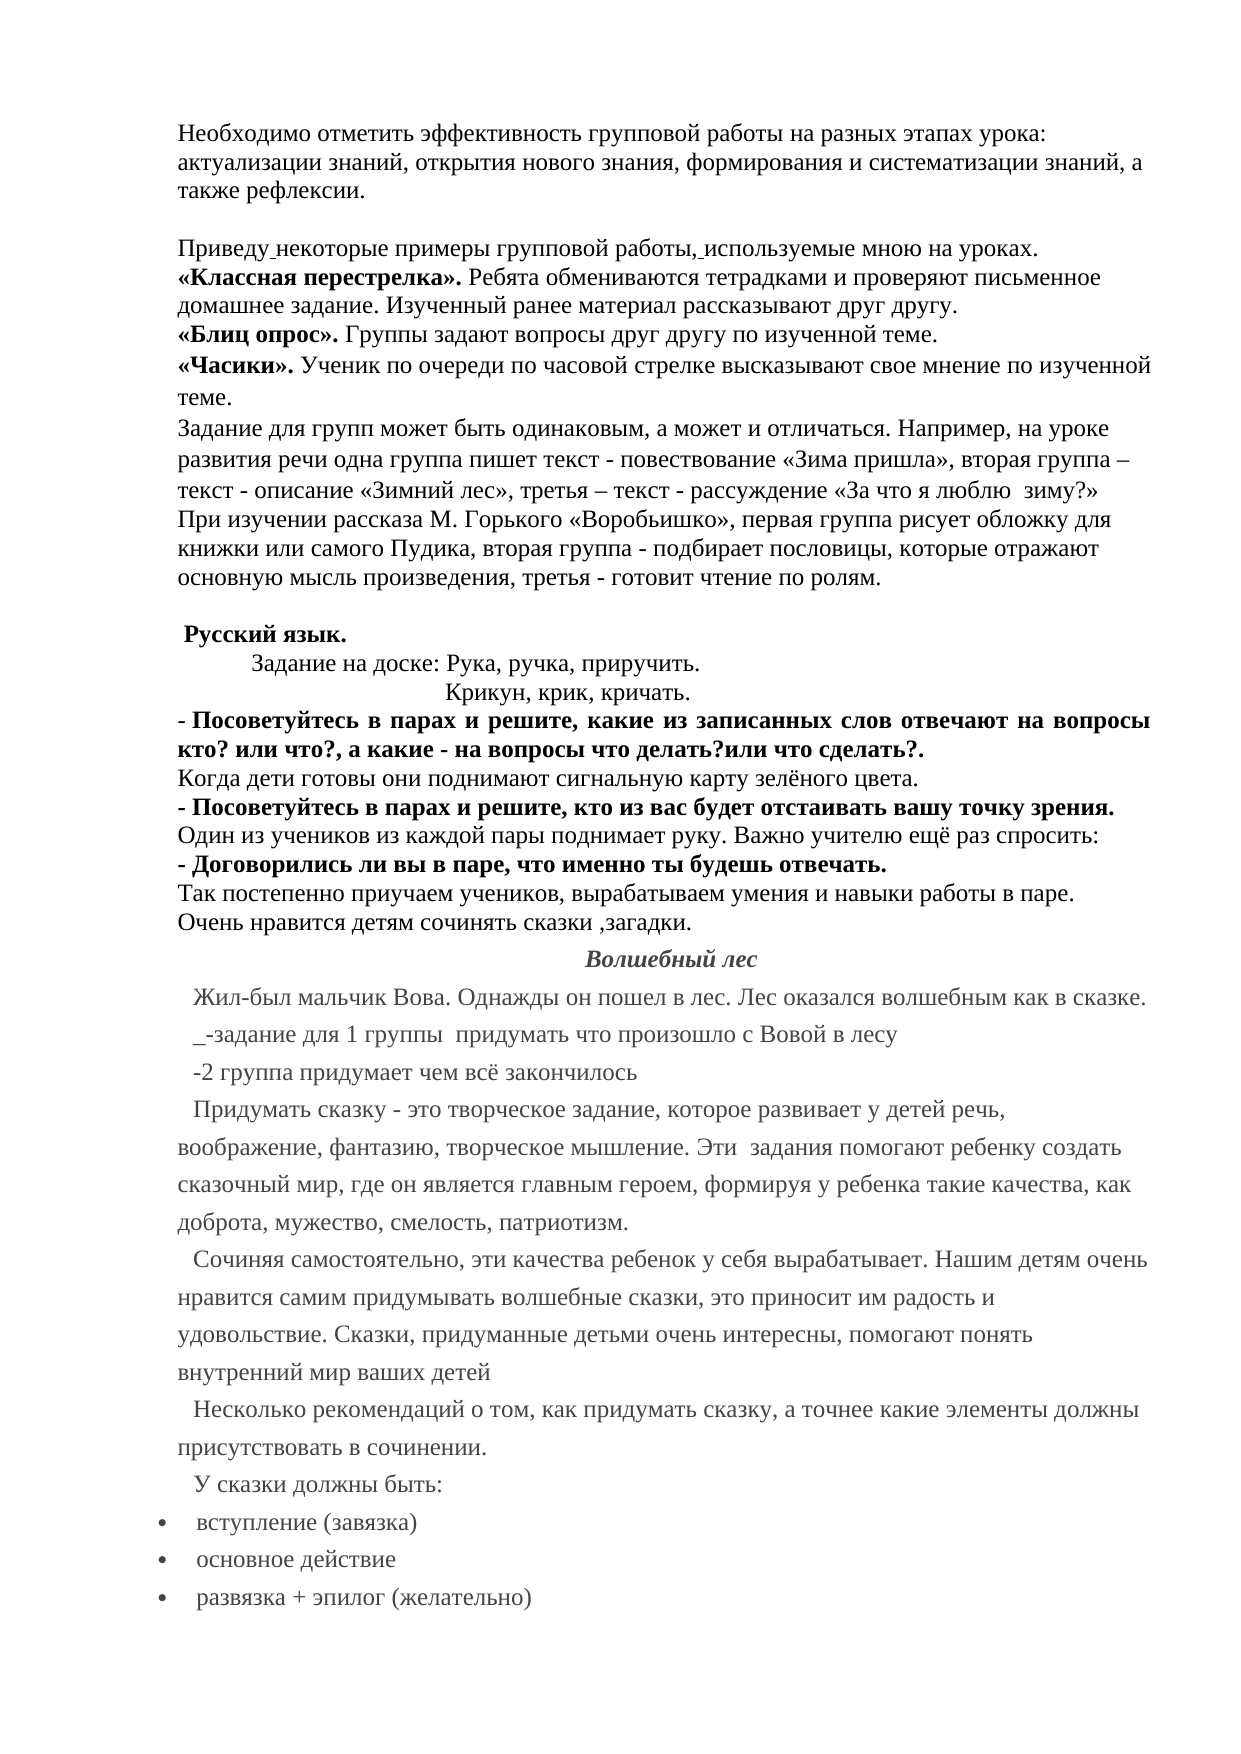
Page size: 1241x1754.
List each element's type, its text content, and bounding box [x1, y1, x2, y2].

text Придумать сказку - это творческое задание, которое развивает у детей речь, воображение, фантазию, творческое мышление. Эти задания помогают ребенку создать сказочный мир, где он является главным героем, формируя у ребенка такие качества, как доброта, мужество, смелость, патриотизм. [177, 1086, 1152, 1236]
list основное действие [158, 1536, 1152, 1573]
text Крикун, крик, кричать. [177, 677, 1152, 706]
text Несколько рекомендаций о том, как придумать сказку, а точнее какие элементы должны присутствовать в сочинении. [177, 1386, 1152, 1461]
text Очень нравится детям сочинять сказки ,загадки. [177, 907, 1152, 936]
text _-задание для 1 группы придумать что произошло с Вовой в лесу [177, 1011, 1152, 1048]
list развязка + эпилог (желательно) [158, 1573, 1152, 1611]
text актуализации знаний, открытия нового знания, формирования и систематизации знаний, а также рефлексии. [177, 147, 1152, 204]
text «Часики». Ученик по очереди по часовой стрелке высказывают свое мнение по изученной теме. [177, 348, 1152, 411]
text «Классная перестрелка». Ребята обмениваются тетрадками и проверяют письменное домашнее задание. Изученный ранее материал рассказывают друг другу. [177, 262, 1152, 319]
text Задание на доске: Рука, ручка, приручить. [177, 648, 1152, 677]
list вступление (завязка) [158, 1498, 1152, 1536]
text Жил-был мальчик Вова. Однажды он пошел в лес. Лес оказался волшебным как в сказке. [177, 973, 1152, 1011]
text -2 группа придумает чем всё закончилось [177, 1048, 1152, 1086]
text Так постепенно приучаем учеников, вырабатываем умения и навыки работы в паре. [177, 878, 1152, 907]
text Задание для групп может быть одинаковым, а может и отличаться. Например, на уроке развития речи одна группа пишет текст - повествование «Зима пришла», вторая группа – текст - описание «Зимний лес», третья – текст - рассуждение «За что я люблю зиму?» [177, 411, 1152, 504]
text Один из учеников из каждой пары поднимает руку. Важно учителю ещё раз спросить: [177, 821, 1152, 849]
text Сочиняя самостоятельно, эти качества ребенок у себя вырабатывает. Нашим детям очень нравится самим придумывать волшебные сказки, это приносит им радость и удовольствие. Сказки, придуманные детьми очень интересны, помогают понять внутренний мир ваших детей [177, 1236, 1152, 1386]
text При изучении рассказа М. Горького «Воробьишко», первая группа рисует обложку для книжки или самого Пудика, вторая группа - подбирает пословицы, которые отражают основную мысль произведения, третья - готовит чтение по ролям. [177, 504, 1152, 591]
text Приведу некоторые примеры групповой работы, используемые мною на уроках. [177, 233, 1152, 262]
text Русский язык. [177, 619, 1152, 648]
text Когда дети готовы они поднимают сигнальную карту зелёного цвета. [177, 763, 1152, 792]
text - Посоветуйтесь в парах и решите, кто из вас будет отстаивать вашу точку зрения. [177, 792, 1152, 821]
text «Блиц опрос». Группы задают вопросы друг другу по изученной теме. [177, 319, 1152, 348]
text У сказки должны быть: [177, 1461, 1152, 1498]
text - Договорились ли вы в паре, что именно ты будешь отвечать. [177, 849, 1152, 878]
text Необходимо отметить эффективность групповой работы на разных этапах урока: [177, 118, 1152, 147]
text - Посоветуйтесь в парах и решите, какие из записанных слов отвечают на вопросы кто? или что?, а какие - на вопросы что делать?или что сделать?. [177, 706, 1152, 763]
text Волшебный лес [177, 936, 1152, 973]
